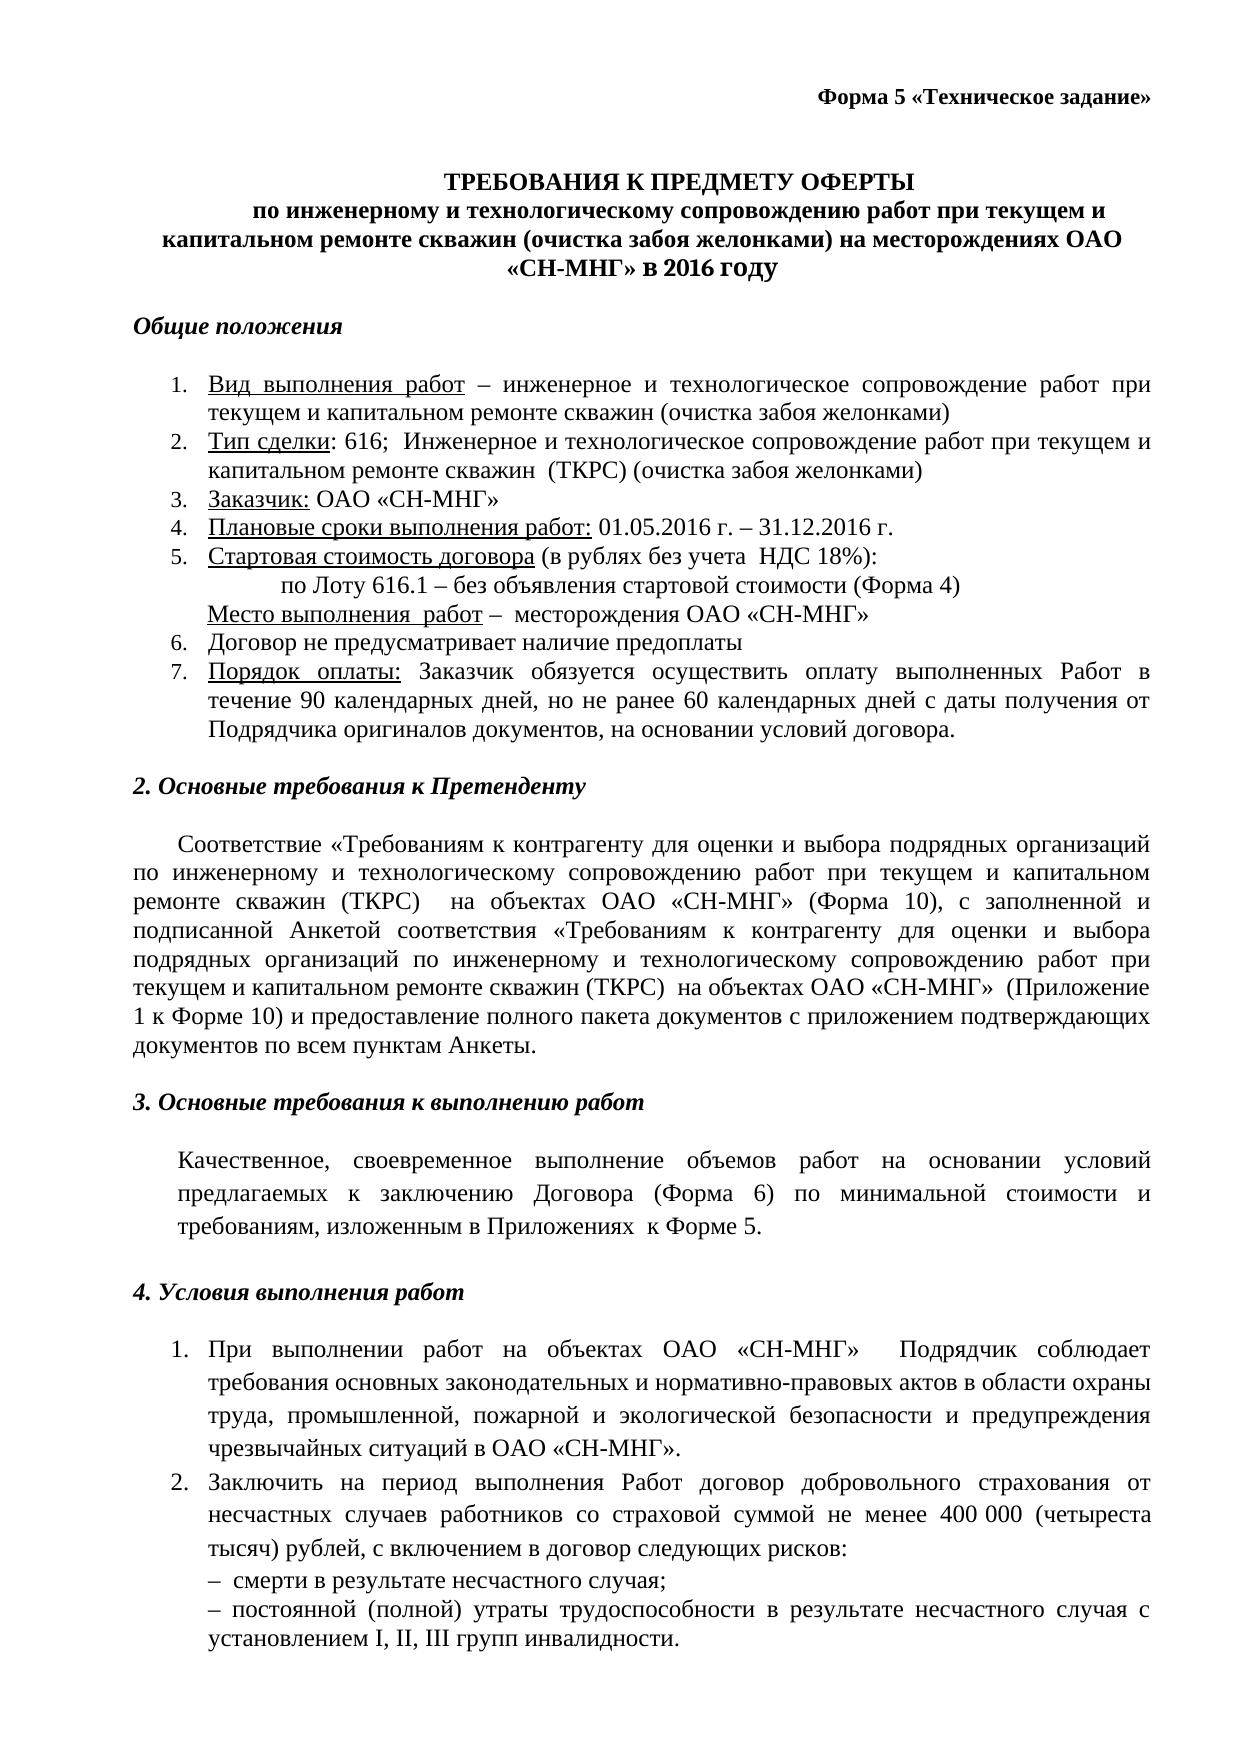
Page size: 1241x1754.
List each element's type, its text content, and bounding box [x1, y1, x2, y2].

text Качественное, своевременное выполнение объемов работ на основании условий предлагаемых к заключению Договора (Форма 6) по минимальной стоимости и требованиям, изложенным в Приложениях к Форме 5. [177, 1145, 1152, 1240]
list Порядок оплаты: Заказчик обязуется осуществить оплату выполненных Работ в течение 90 календарных дней, но не ранее 60 календарных дней с даты получения от Подрядчика оригиналов документов, на основании условий договора. [170, 656, 1152, 742]
list Стартовая стоимость договора (в рублях без учета НДС 18%): [170, 541, 1152, 570]
text ТРЕБОВАНИЯ К ПРЕДМЕТУ ОФЕРТЫ [133, 167, 1152, 195]
text – постоянной (полной) утраты трудоспособности в результате несчастного случая с установлением I, II, III групп инвалидности. [208, 1594, 1152, 1652]
list Договор не предусматривает наличие предоплаты [170, 627, 1152, 656]
list Заключить на период выполнения Работ договор добровольного страхования от несчастных случаев работников со страховой суммой не менее 400 000 (четыреста тысяч) рублей, с включением в договор следующих рисков: [170, 1467, 1152, 1561]
text Общие положения [133, 311, 1152, 340]
text по инженерному и технологическому сопровождению работ при текущем и капитальном ремонте скважин (очистка забоя желонками) на месторождениях ОАО «СН-МНГ» в 2016 году [133, 195, 1152, 282]
list Вид выполнения работ – инженерное и технологическое сопровождение работ при текущем и капитальном ремонте скважин (очистка забоя желонками) [170, 369, 1152, 426]
text – смерти в результате несчастного случая; [178, 1566, 1152, 1594]
text Место выполнения работ – месторождения ОАО «СН-МНГ» [133, 599, 1152, 627]
text Форма 5 «Техническое задание» [133, 83, 1152, 109]
text 3. Основные требования к выполнению работ [133, 1087, 1152, 1116]
text 2. Основные требования к Претенденту [133, 771, 1152, 800]
list Заказчик: ОАО «СН-МНГ» [170, 484, 1152, 512]
text 4. Условия выполнения работ [133, 1277, 1152, 1306]
list При выполнении работ на объектах ОАО «СН-МНГ» Подрядчик соблюдает требования основных законодательных и нормативно-правовых актов в области охраны труда, промышленной, пожарной и экологической безопасности и предупреждения чрезвычайных ситуаций в ОАО «СН-МНГ». [170, 1334, 1152, 1462]
list Тип сделки: 616; Инженерное и технологическое сопровождение работ при текущем и капитальном ремонте скважин (ТКРС) (очистка забоя желонками) [170, 426, 1152, 484]
text Соответствие «Требованиям к контрагенту для оценки и выбора подрядных организаций по инженерному и технологическому сопровождению работ при текущем и капитальном ремонте скважин (ТКРС) на объектах ОАО «СН-МНГ» (Форма 10), с заполненной и подписанной Анкетой соответствия «Требованиям к контрагенту для оценки и выбора подрядных организаций по инженерному и технологическому сопровождению работ при текущем и капитальном ремонте скважин (ТКРС) на объектах ОАО «СН-МНГ» (Приложение 1 к Форме 10) и предоставление полного пакета документов с приложением подтверждающих документов по всем пунктам Анкеты. [133, 829, 1152, 1059]
list Плановые сроки выполнения работ: 01.05.2016 г. – 31.12.2016 г. [170, 512, 1152, 541]
text по Лоту 616.1 – без объявления стартовой стоимости (Форма 4) [133, 570, 1152, 599]
